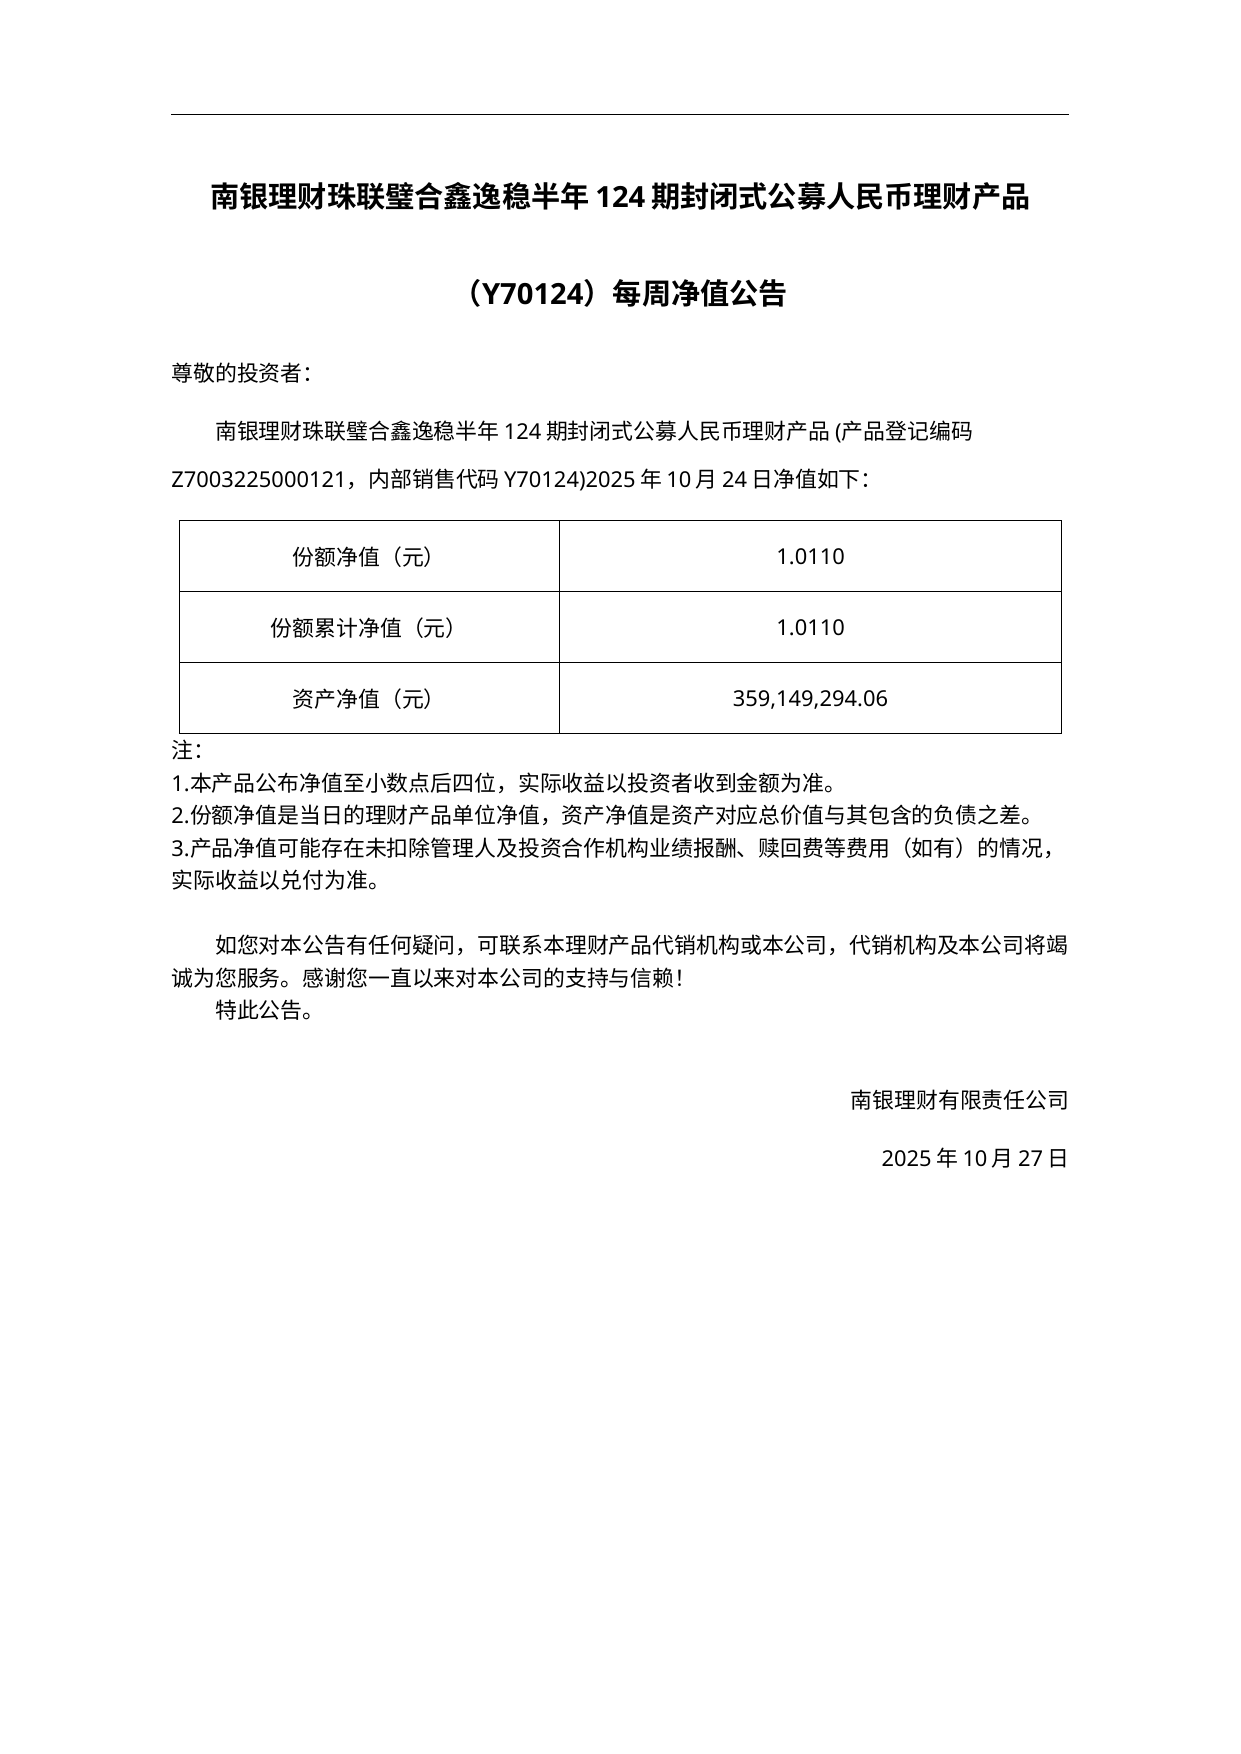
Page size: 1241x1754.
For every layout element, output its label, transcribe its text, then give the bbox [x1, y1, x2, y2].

text 特此公告。 [171, 993, 1069, 1025]
text 注： [171, 733, 1069, 765]
table_header 1.0110 [560, 521, 1061, 591]
text 1.本产品公布净值至小数点后四位，实际收益以投资者收到金额为准。 [171, 765, 1069, 798]
table_cell 1.0110 [560, 592, 1061, 662]
text 3.产品净值可能存在未扣除管理人及投资合作机构业绩报酬、赎回费等费用（如有）的情况，实际收益以兑付为准。 [171, 830, 1069, 895]
text 2025年10月27日 [171, 1140, 1069, 1173]
text 南银理财珠联璧合鑫逸稳半年124期封闭式公募人民币理财产品 (产品登记编码Z7003225000121，内部销售代码Y70124)2025年10月24日净值如下： [171, 413, 1069, 494]
table_cell 份额累计净值（元） [180, 592, 559, 662]
text 南银理财有限责任公司 [171, 1082, 1069, 1115]
table_header 份额净值（元） [180, 521, 559, 591]
text 2.份额净值是当日的理财产品单位净值，资产净值是资产对应总价值与其包含的负债之差。 [171, 798, 1069, 830]
text 南银理财珠联璧合鑫逸稳半年124期封闭式公募人民币理财产品（Y70124）每周净值公告 [171, 162, 1069, 324]
text 尊敬的投资者： [171, 355, 1069, 388]
table_cell 资产净值（元） [180, 663, 559, 733]
table_cell 359,149,294.06 [560, 663, 1061, 733]
text 如您对本公告有任何疑问，可联系本理财产品代销机构或本公司，代销机构及本公司将竭诚为您服务。感谢您一直以来对本公司的支持与信赖！ [171, 928, 1069, 993]
